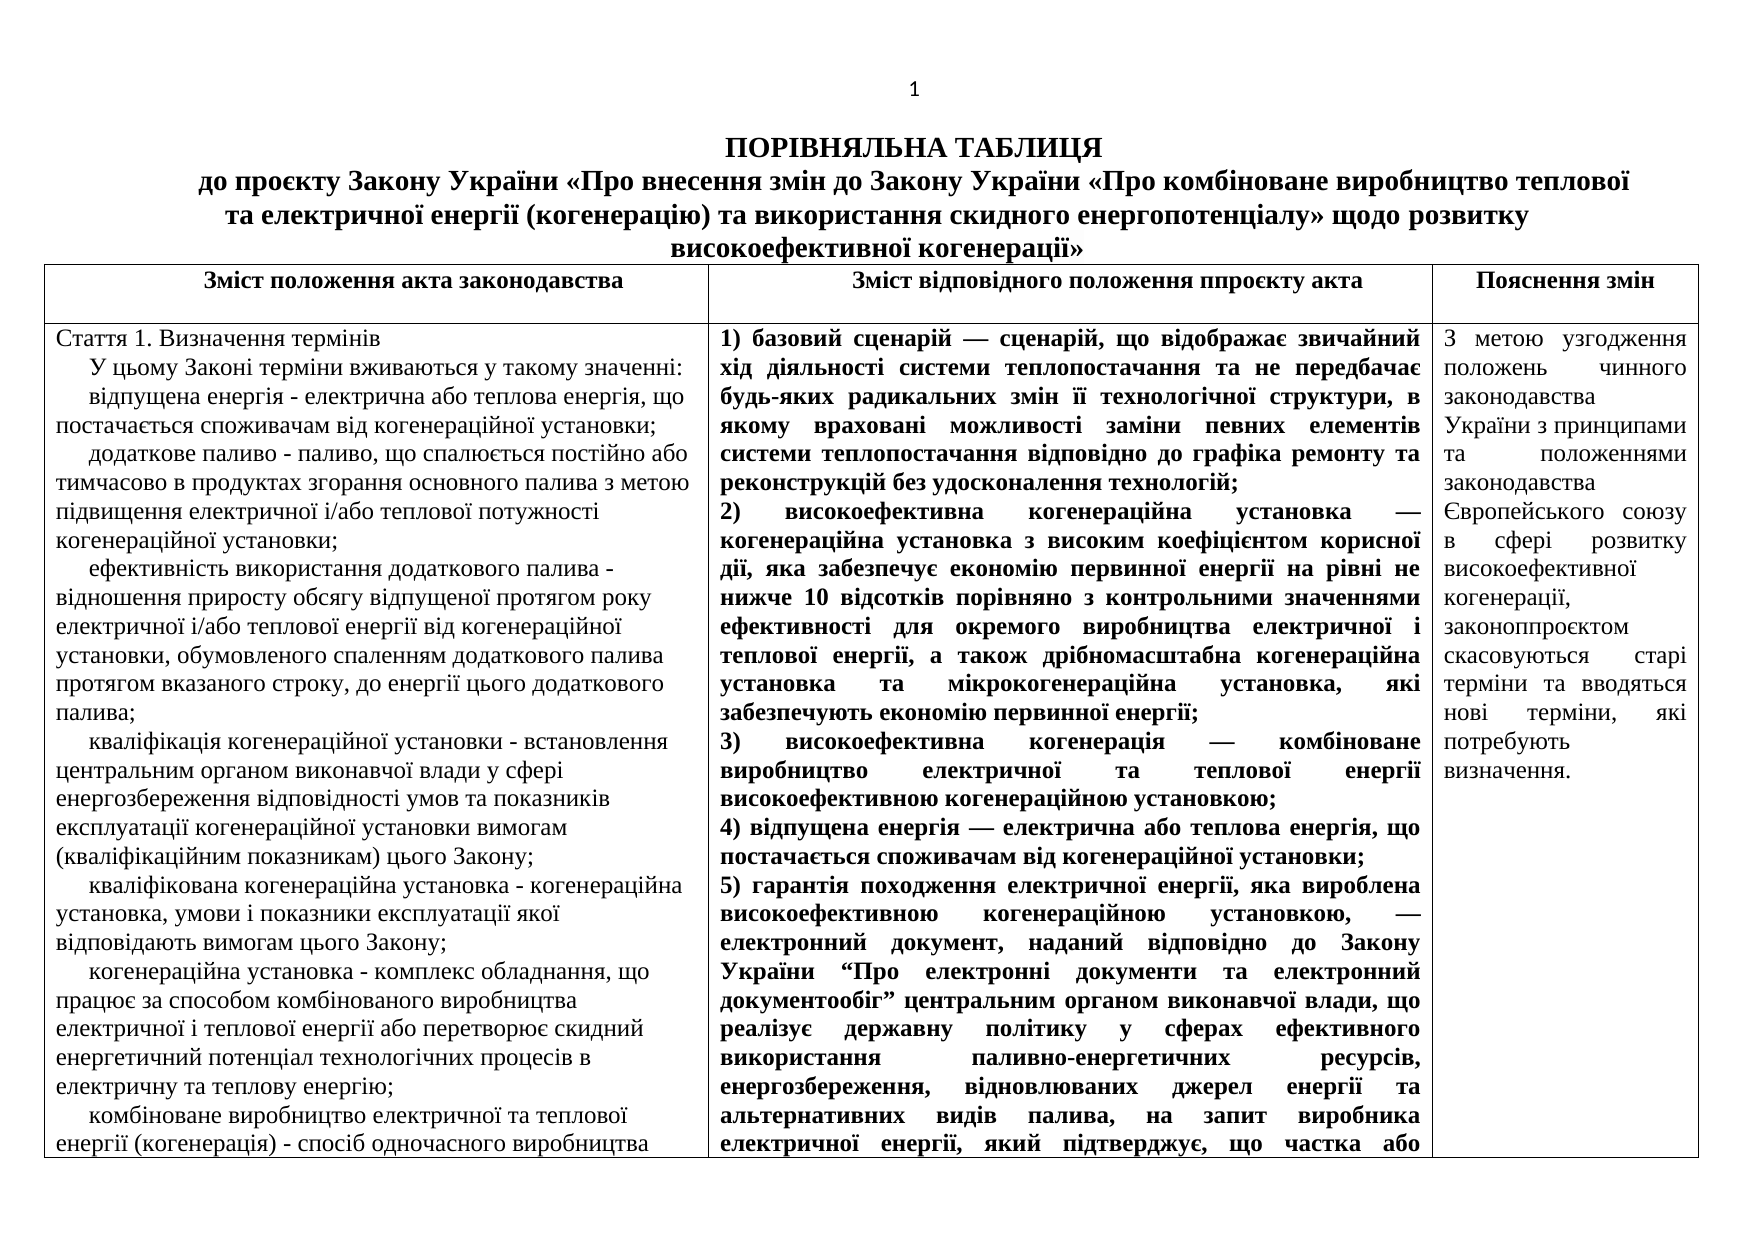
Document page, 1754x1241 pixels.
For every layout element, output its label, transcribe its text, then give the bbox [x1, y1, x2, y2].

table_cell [1433, 324, 1698, 1157]
text ПОРІВНЯЛЬНА ТАБЛИЦЯ [192, 130, 1636, 163]
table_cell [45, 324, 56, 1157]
table_header Пояснення змін [1433, 265, 1698, 322]
text до проєкту Закону України «Про внесення змін до Закону України «Про комбіноване виробництво теплової та електричної енергії (когенерацію) та використання скидного енергопотенціалу» щодо розвитку високоефективної когенерації» [1084, 163, 1636, 264]
text до проєкту Закону України «Про внесення змін до Закону України «Про комбіноване виробництво теплової та електричної енергії (когенерацію) та використання скидного енергопотенціалу» щодо розвитку високоефективної когенерації» [118, 163, 1069, 264]
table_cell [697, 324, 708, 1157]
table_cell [709, 324, 1432, 1157]
table_header Зміст відповідного положення ппроєкту акта [709, 265, 1432, 322]
table_header Зміст положення акта законодавства [45, 265, 708, 322]
